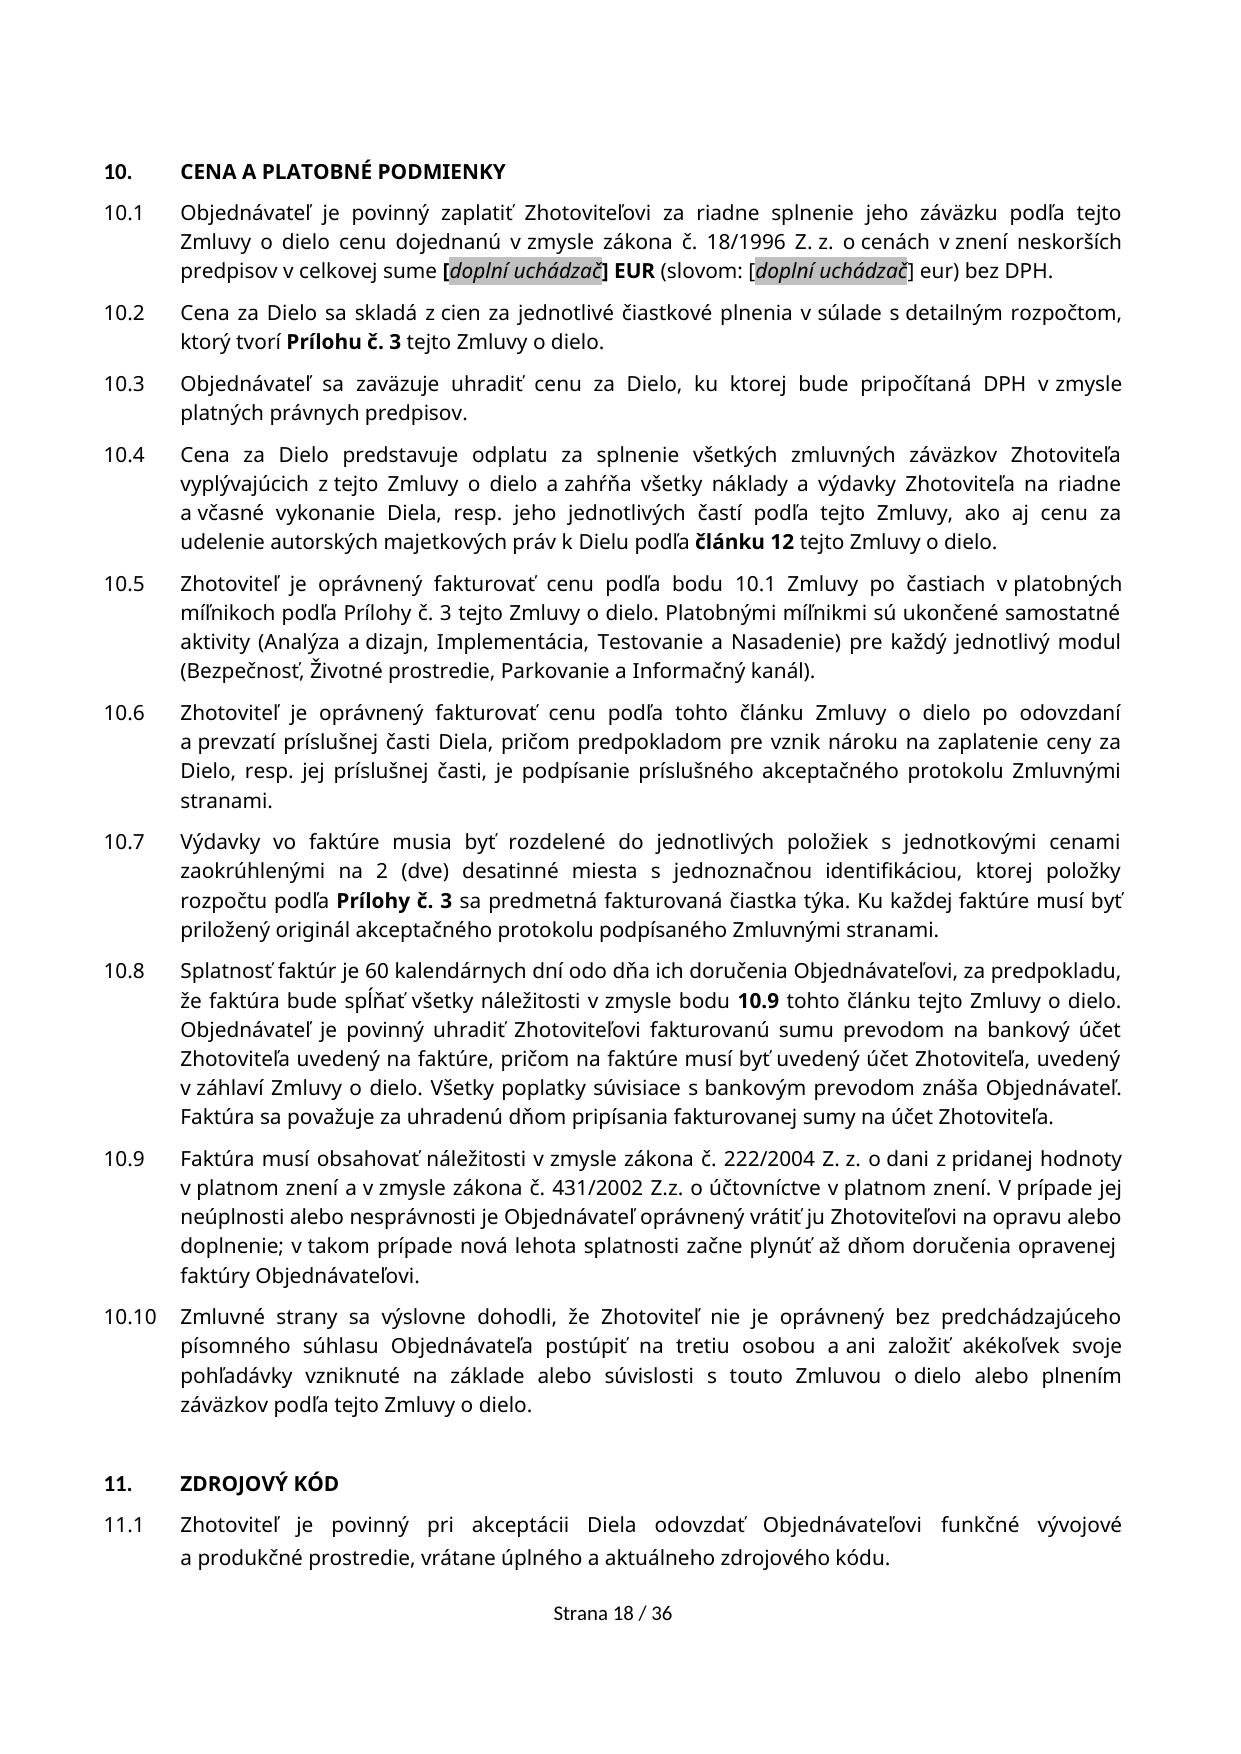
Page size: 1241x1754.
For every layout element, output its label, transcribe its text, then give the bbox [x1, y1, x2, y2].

text Zhotoviteľ je oprávnený fakturovať cenu podľa tohto článku Zmluvy o dielo po odovzdaní a prevzatí príslušnej časti Diela, pričom predpokladom pre vznik nároku na zaplatenie ceny za Dielo, resp. jej príslušnej časti, je podpísanie príslušného akceptačného protokolu Zmluvnými stranami. [103, 698, 1122, 814]
text Výdavky vo faktúre musia byť rozdelené do jednotlivých položiek s jednotkovými cenami zaokrúhlenými na 2 (dve) desatinné miesta s jednoznačnou identifikáciou, ktorej položky rozpočtu podľa Prílohy č. 3 sa predmetná fakturovaná čiastka týka. Ku každej faktúre musí byť priložený originál akceptačného protokolu podpísaného Zmluvnými stranami. [103, 827, 1122, 943]
text Faktúra musí obsahovať náležitosti v zmysle zákona č. 222/2004 Z. z. o dani z pridanej hodnoty v platnom znení a v zmysle zákona č. 431/2002 Z.z. o účtovníctve v platnom znení. V prípade jej neúplnosti alebo nesprávnosti je Objednávateľ oprávnený vrátiť ju Zhotoviteľovi na opravu alebo doplnenie; v takom prípade nová lehota splatnosti začne plynúť až dňom doručenia opravenej faktúry Objednávateľovi. [103, 1143, 1122, 1289]
text Cena za Dielo predstavuje odplatu za splnenie všetkých zmluvných záväzkov Zhotoviteľa vyplývajúcich z tejto Zmluvy o dielo a zahŕňa všetky náklady a výdavky Zhotoviteľa na riadne a včasné vykonanie Diela, resp. jeho jednotlivých častí podľa tejto Zmluvy, ako aj cenu za udelenie autorských majetkových práv k Dielu podľa článku 12 tejto Zmluvy o dielo. [103, 439, 1122, 556]
text ZDROJOVÝ KÓD [103, 1468, 1122, 1498]
text Zmluvné strany sa výslovne dohodli, že Zhotoviteľ nie je oprávnený bez predchádzajúceho písomného súhlasu Objednávateľa postúpiť na tretiu osobou a ani založiť akékoľvek svoje pohľadávky vzniknuté na základe alebo súvislosti s touto Zmluvou o dielo alebo plnením záväzkov podľa tejto Zmluvy o dielo. [103, 1302, 1122, 1418]
text Cena za Dielo sa skladá z cien za jednotlivé čiastkové plnenia v súlade s detailným rozpočtom, ktorý tvorí Prílohu č. 3 tejto Zmluvy o dielo. [103, 298, 1122, 356]
text Zhotoviteľ je oprávnený fakturovať cenu podľa bodu 10.1 Zmluvy po častiach v platobných míľnikoch podľa Prílohy č. 3 tejto Zmluvy o dielo. Platobnými míľnikmi sú ukončené samostatné aktivity (Analýza a dizajn, Implementácia, Testovanie a Nasadenie) pre každý jednotlivý modul (Bezpečnosť, Životné prostredie, Parkovanie a Informačný kanál). [103, 568, 1122, 685]
text CENA A PLATOBNÉ PODMIENKY [103, 156, 1122, 185]
text Zhotoviteľ je povinný pri akceptácii Diela odovzdať Objednávateľovi funkčné vývojové a produkčné prostredie, vrátane úplného a aktuálneho zdrojového kódu. [103, 1510, 1122, 1571]
text Objednávateľ je povinný zaplatiť Zhotoviteľovi za riadne splnenie jeho záväzku podľa tejto Zmluvy o dielo cenu dojednanú v zmysle zákona č. 18/1996 Z. z. o cenách v znení neskorších predpisov v celkovej sume [doplní uchádzač] EUR (slovom: [doplní uchádzač] eur) bez DPH. [103, 198, 1122, 285]
text Objednávateľ sa zaväzuje uhradiť cenu za Dielo, ku ktorej bude pripočítaná DPH v zmysle platných právnych predpisov. [103, 368, 1122, 427]
text Splatnosť faktúr je 60 kalendárnych dní odo dňa ich doručenia Objednávateľovi, za predpokladu, že faktúra bude spĺňať všetky náležitosti v zmysle bodu 10.9 tohto článku tejto Zmluvy o dielo. Objednávateľ je povinný uhradiť Zhotoviteľovi fakturovanú sumu prevodom na bankový účet Zhotoviteľa uvedený na faktúre, pričom na faktúre musí byť uvedený účet Zhotoviteľa, uvedený v záhlaví Zmluvy o dielo. Všetky poplatky súvisiace s bankovým prevodom znáša Objednávateľ. Faktúra sa považuje za uhradenú dňom pripísania fakturovanej sumy na účet Zhotoviteľa. [103, 956, 1122, 1131]
